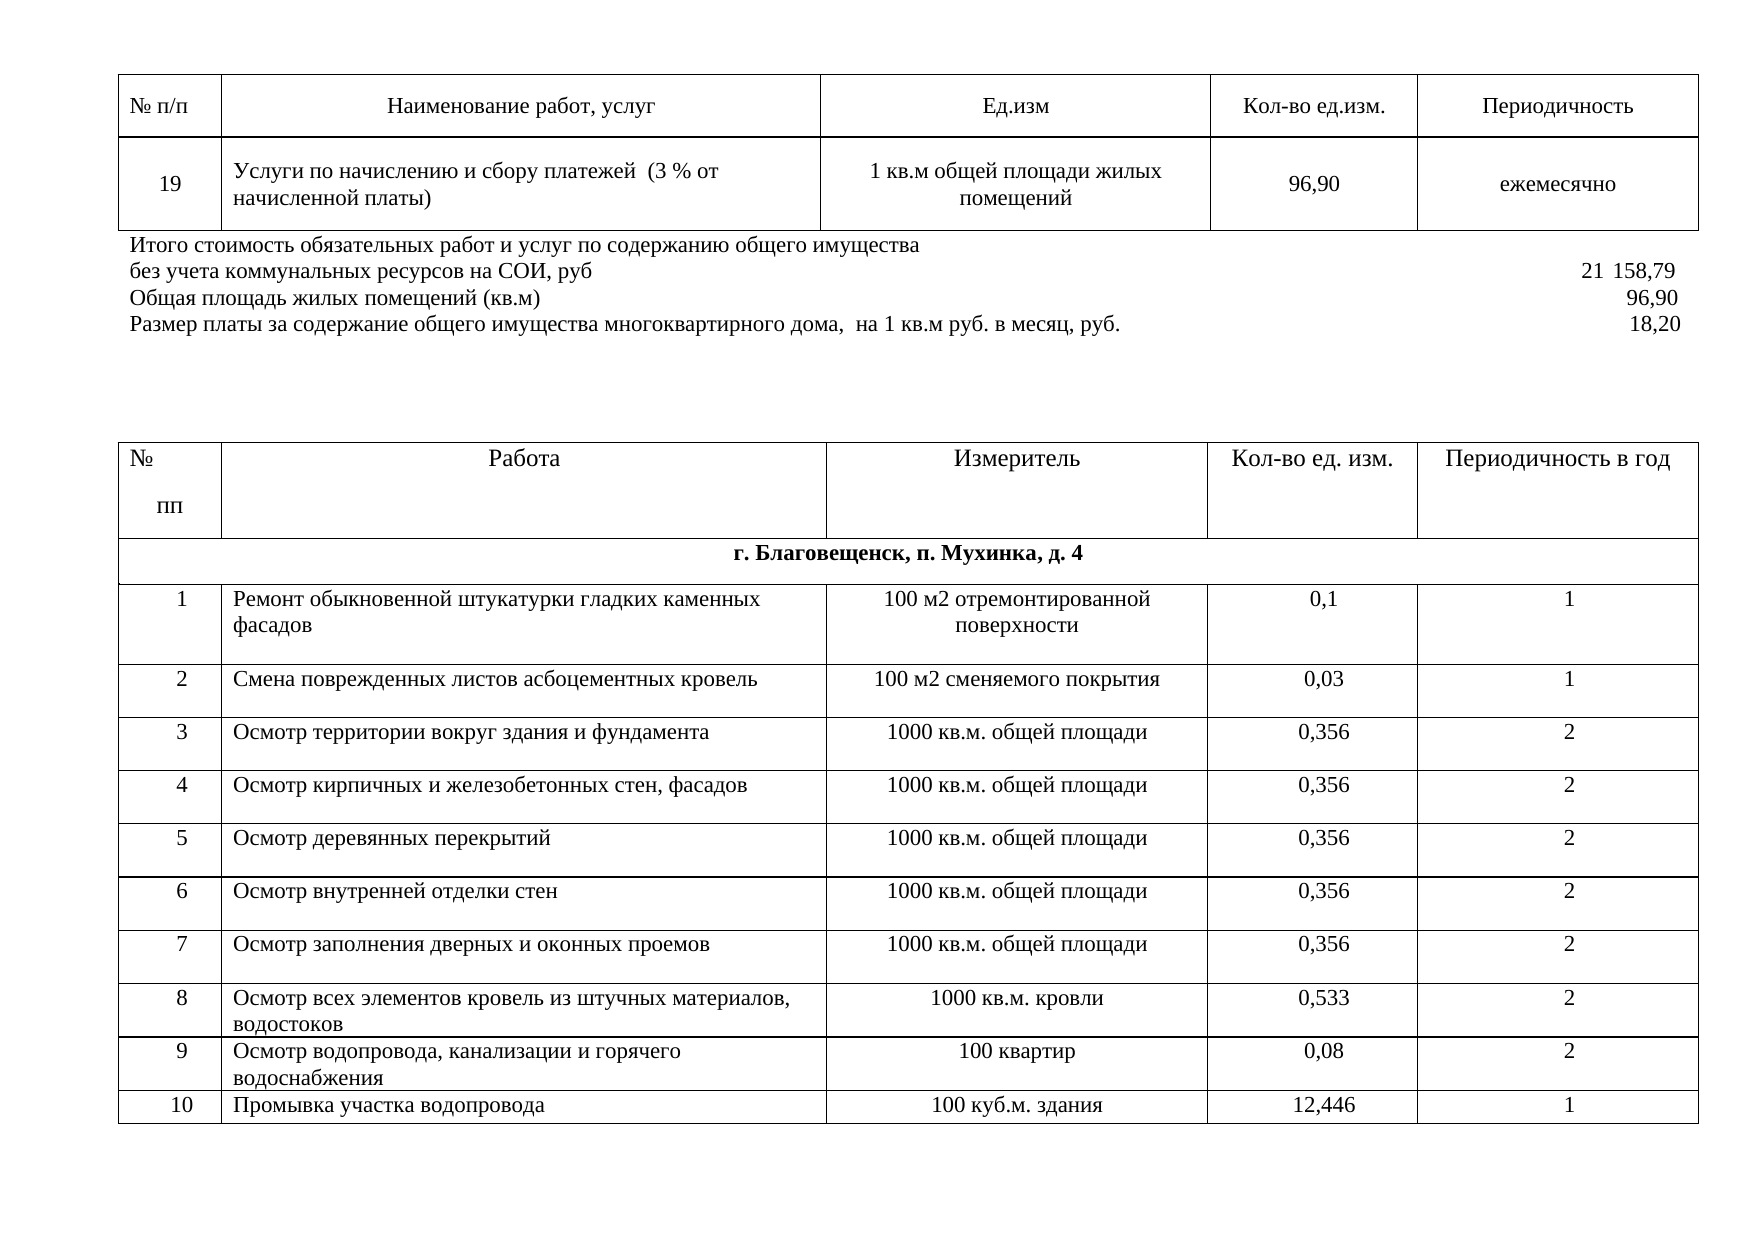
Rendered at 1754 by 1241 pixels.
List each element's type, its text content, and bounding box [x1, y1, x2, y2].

table_cell 0,533 [1208, 984, 1417, 1036]
table_cell 6 [119, 878, 221, 929]
table_cell 0,356 [1208, 718, 1417, 770]
table_cell 100 м2 сменяемого покрытия [827, 665, 1207, 717]
table_cell 4 [119, 771, 221, 823]
table_cell Услуги по начислению и сбору платежей (3 % от начисленной платы) [222, 138, 820, 230]
table_cell Периодичность [1418, 75, 1698, 136]
table_cell 100 куб.м. здания [827, 1091, 1207, 1123]
table_cell 2 [1418, 771, 1698, 823]
table_cell 2 [119, 665, 221, 717]
table_cell Осмотр заполнения дверных и оконных проемов [222, 931, 826, 983]
table_cell 1000 кв.м. общей площади [827, 931, 1207, 983]
table_cell 1000 кв.м. общей площади [827, 718, 1207, 770]
table_cell 1 [119, 585, 221, 664]
table_cell 0,08 [1208, 1038, 1417, 1090]
table_cell 1 [1418, 665, 1698, 717]
table_cell Кол-во ед.изм. [1211, 75, 1417, 136]
table_cell 10 [119, 1091, 221, 1123]
table_cell 0,356 [1208, 878, 1417, 929]
table_cell 96,90 [1211, 138, 1417, 230]
table_cell Осмотр деревянных перекрытий [222, 824, 826, 876]
table_cell 5 [119, 824, 221, 876]
table_cell 12,446 [1208, 1091, 1417, 1123]
table_header Работа [222, 443, 826, 538]
table_cell 0,356 [1208, 824, 1417, 876]
table_cell 7 [119, 931, 221, 983]
table_cell Наименование работ, услуг [222, 75, 820, 136]
table_header Кол-во ед. изм. [1208, 443, 1417, 538]
table_cell 2 [1418, 824, 1698, 876]
table_cell Ед.изм [821, 75, 1210, 136]
table_cell 2 [1418, 878, 1698, 929]
table_cell 0,356 [1208, 771, 1417, 823]
table_cell 19 [119, 138, 221, 230]
table_cell Осмотр кирпичных и железобетонных стен, фасадов [222, 771, 826, 823]
table_cell Ремонт обыкновенной штукатурки гладких каменных фасадов [222, 585, 826, 664]
table_cell Осмотр территории вокруг здания и фундамента [222, 718, 826, 770]
table_cell № п/п [119, 75, 221, 136]
table_header Измеритель [827, 443, 1207, 538]
table_cell 2 [1418, 931, 1698, 983]
table_cell 3 [119, 718, 221, 770]
table_cell 1000 кв.м. общей площади [827, 771, 1207, 823]
table_cell 0,1 [1208, 585, 1417, 664]
table_cell 1000 кв.м. общей площади [827, 878, 1207, 929]
table_cell 1000 кв.м. общей площади [827, 824, 1207, 876]
table_cell 2 [1418, 718, 1698, 770]
table_cell 100 м2 отремонтированной поверхности [827, 585, 1207, 664]
table_cell 0,03 [1208, 665, 1417, 717]
table_cell 1 кв.м общей площади жилых помещений [821, 138, 1210, 230]
table_cell 8 [119, 984, 221, 1036]
table_cell 2 [1418, 1038, 1698, 1090]
table_header № пп [119, 443, 221, 538]
table_cell Смена поврежденных листов асбоцементных кровель [222, 665, 826, 717]
table_cell ежемесячно [1418, 138, 1698, 230]
table_cell 1 [1418, 1091, 1698, 1123]
table_cell Итого стоимость обязательных работ и услуг по содержанию общего имущества без учета коммунальных ресурсов на СОИ, руб 21 158,79 Общая площадь жилых помещений (кв.м) 96,90 Размер платы за содержание общего имущества многоквартирного дома, на 1 кв.м руб. в месяц, руб. 18,20 [118, 231, 1698, 365]
table_cell 0,356 [1208, 931, 1417, 983]
table_cell 1 [1418, 585, 1698, 664]
table_cell 2 [1418, 984, 1698, 1036]
table_cell Осмотр всех элементов кровель из штучных материалов, водостоков [222, 984, 826, 1036]
table_header Периодичность в год [1418, 443, 1698, 538]
table_cell Осмотр внутренней отделки стен [222, 878, 826, 929]
table_cell 9 [119, 1038, 221, 1090]
table_cell Промывка участка водопровода [222, 1091, 826, 1123]
table_cell г. Благовещенск, п. Мухинка, д. 4 [119, 539, 1698, 584]
table_cell Осмотр водопровода, канализации и горячего водоснабжения [222, 1038, 826, 1090]
table_cell 100 квартир [827, 1038, 1207, 1090]
table_cell 1000 кв.м. кровли [827, 984, 1207, 1036]
